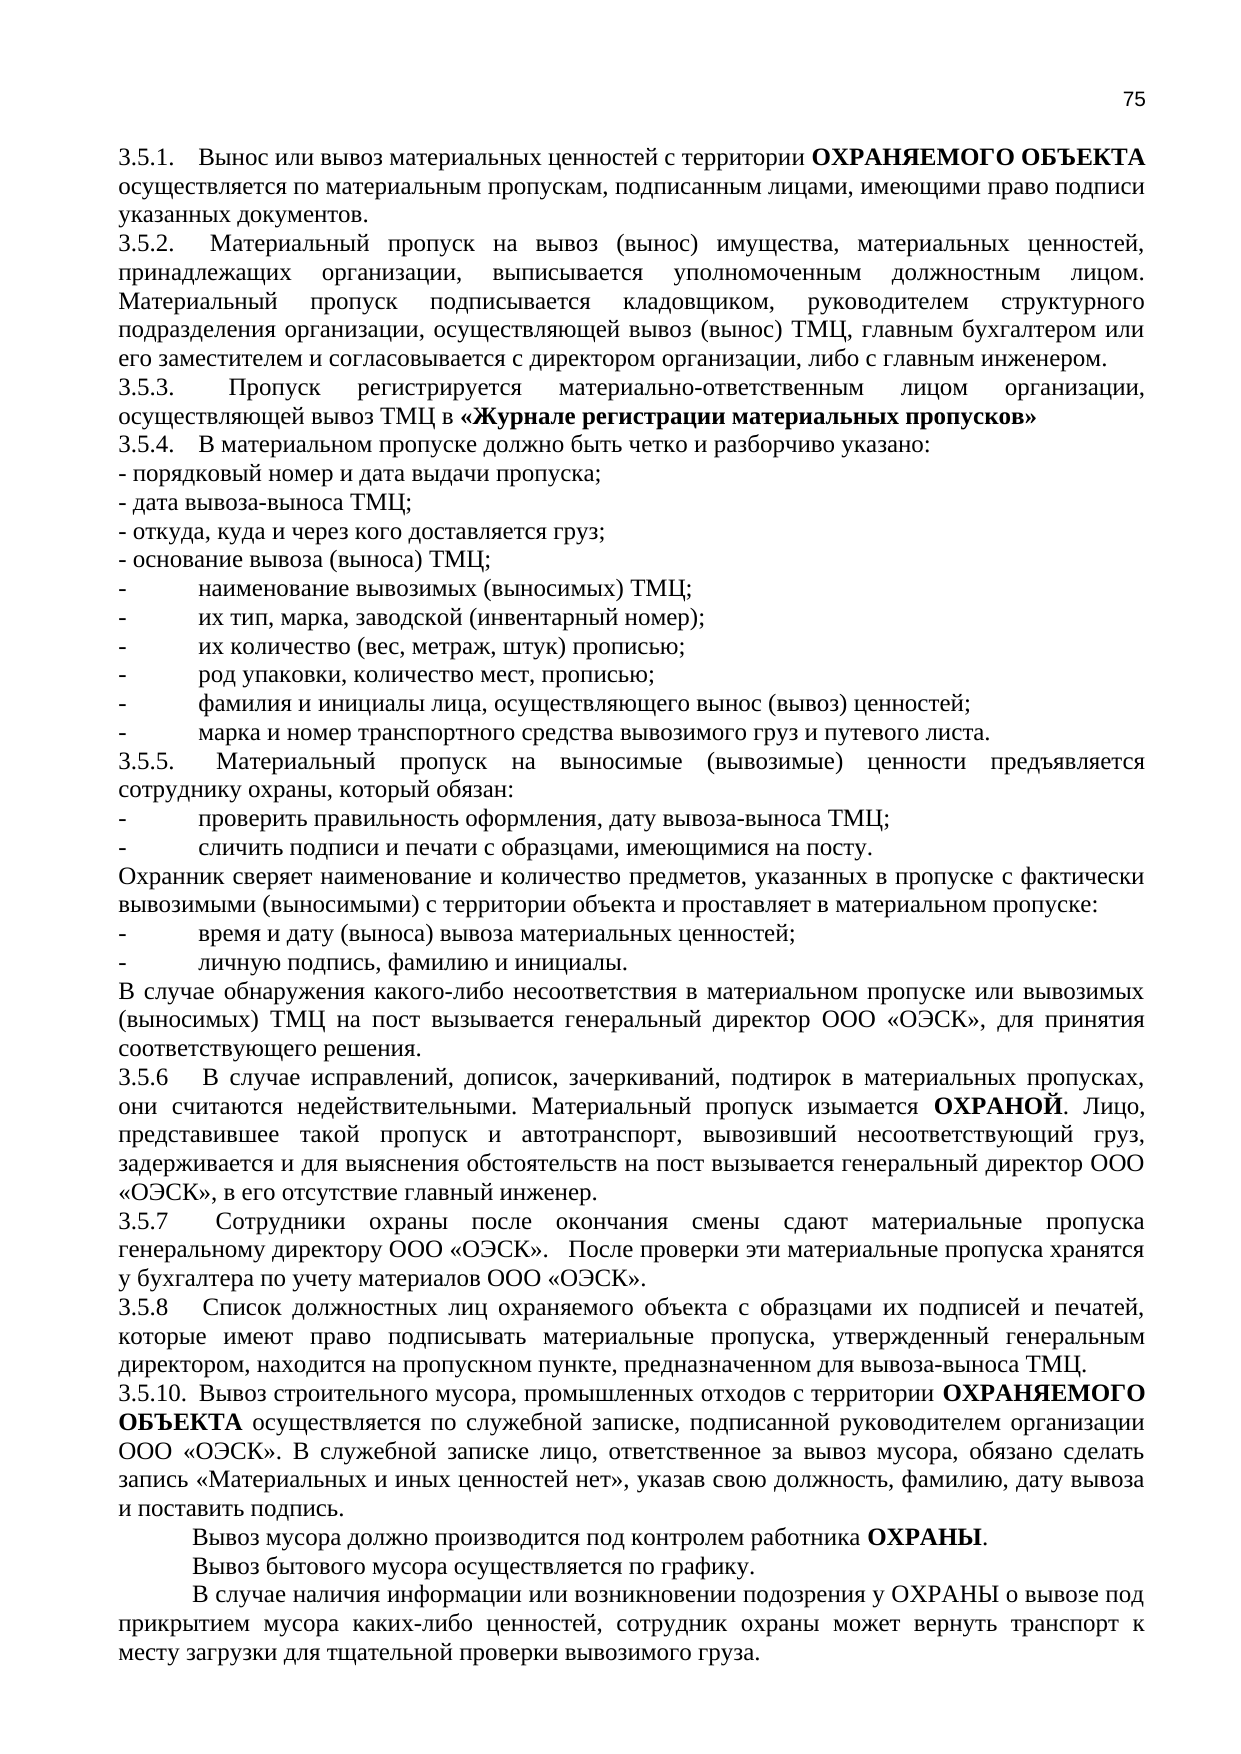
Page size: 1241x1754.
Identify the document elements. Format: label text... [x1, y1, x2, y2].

text - проверить правильность оформления, дату вывоза-выноса ТМЦ; [118, 803, 1146, 832]
text - основание вывоза (выноса) ТМЦ; [118, 544, 1146, 573]
text 3.5.6 В случае исправлений, дописок, зачеркиваний, подтирок в материальных пропусках, они считаются недействительными. Материальный пропуск изымается ОХРАНОЙ. Лицо, представившее такой пропуск и автотранспорт, вывозивший несоответствующий груз, задерживается и для выяснения обстоятельств на пост вызывается генеральный директор ООО «ОЭСК», в его отсутствие главный инженер. [118, 1062, 1146, 1206]
text - род упаковки, количество мест, прописью; [118, 659, 1146, 688]
text - порядковый номер и дата выдачи пропуска; [118, 458, 1146, 487]
text - их тип, марка, заводской (инвентарный номер); [118, 602, 1146, 631]
text - фамилия и инициалы лица, осуществляющего вынос (вывоз) ценностей; [118, 688, 1146, 717]
text Вывоз бытового мусора осуществляется по графику. [118, 1551, 1146, 1579]
text - личную подпись, фамилию и инициалы. [118, 947, 1146, 976]
text - наименование вывозимых (выносимых) ТМЦ; [118, 573, 1146, 602]
text В случае наличия информации или возникновении подозрения у ОХРАНЫ о вывозе под прикрытием мусора каких-либо ценностей, сотрудник охраны может вернуть транспорт к месту загрузки для тщательной проверки вывозимого груза. [118, 1579, 1146, 1666]
text 3.5.1. Вынос или вывоз материальных ценностей с территории ОХРАНЯЕМОГО ОБЪЕКТА осуществляется по материальным пропускам, подписанным лицами, имеющими право подписи указанных документов. [118, 142, 1146, 228]
text - дата вывоза-выноса ТМЦ; [118, 487, 1146, 516]
text 3.5.5. Материальный пропуск на выносимые (вывозимые) ценности предъявляется сотруднику охраны, который обязан: [118, 746, 1146, 803]
text - их количество (вес, метраж, штук) прописью; [118, 631, 1146, 659]
text 3.5.3. Пропуск регистрируется материально-ответственным лицом организации, осуществляющей вывоз ТМЦ в «Журнале регистрации материальных пропусков» [118, 372, 1146, 429]
text - марка и номер транспортного средства вывозимого груз и путевого листа. [118, 717, 1146, 746]
text - время и дату (выноса) вывоза материальных ценностей; [118, 918, 1146, 947]
text В случае обнаружения какого-либо несоответствия в материальном пропуске или вывозимых (выносимых) ТМЦ на пост вызывается генеральный директор ООО «ОЭСК», для принятия соответствующего решения. [118, 976, 1146, 1062]
text - откуда, куда и через кого доставляется груз; [118, 516, 1146, 544]
text 3.5.8 Список должностных лиц охраняемого объекта с образцами их подписей и печатей, которые имеют право подписывать материальные пропуска, утвержденный генеральным директором, находится на пропускном пункте, предназначенном для вывоза-выноса ТМЦ. [118, 1292, 1146, 1378]
text Охранник сверяет наименование и количество предметов, указанных в пропуске с фактически вывозимыми (выносимыми) с территории объекта и проставляет в материальном пропуске: [118, 861, 1146, 918]
text 3.5.10. Вывоз строительного мусора, промышленных отходов с территории ОХРАНЯЕМОГО ОБЪЕКТА осуществляется по служебной записке, подписанной руководителем организации ООО «ОЭСК». В служебной записке лицо, ответственное за вывоз мусора, обязано сделать запись «Материальных и иных ценностей нет», указав свою должность, фамилию, дату вывоза и поставить подпись. [118, 1378, 1146, 1522]
text 3.5.2. Материальный пропуск на вывоз (вынос) имущества, материальных ценностей, принадлежащих организации, выписывается уполномоченным должностным лицом. Материальный пропуск подписывается кладовщиком, руководителем структурного подразделения организации, осуществляющей вывоз (вынос) ТМЦ, главным бухгалтером или его заместителем и согласовывается с директором организации, либо с главным инженером. [118, 228, 1146, 372]
text 3.5.7 Сотрудники охраны после окончания смены сдают материальные пропуска генеральному директору ООО «ОЭСК». После проверки эти материальные пропуска хранятся у бухгалтера по учету материалов ООО «ОЭСК». [118, 1206, 1146, 1292]
text Вывоз мусора должно производится под контролем работника ОХРАНЫ. [118, 1522, 1146, 1551]
text 3.5.4. В материальном пропуске должно быть четко и разборчиво указано: [118, 429, 1146, 458]
text - сличить подписи и печати с образцами, имеющимися на посту. [118, 832, 1146, 861]
